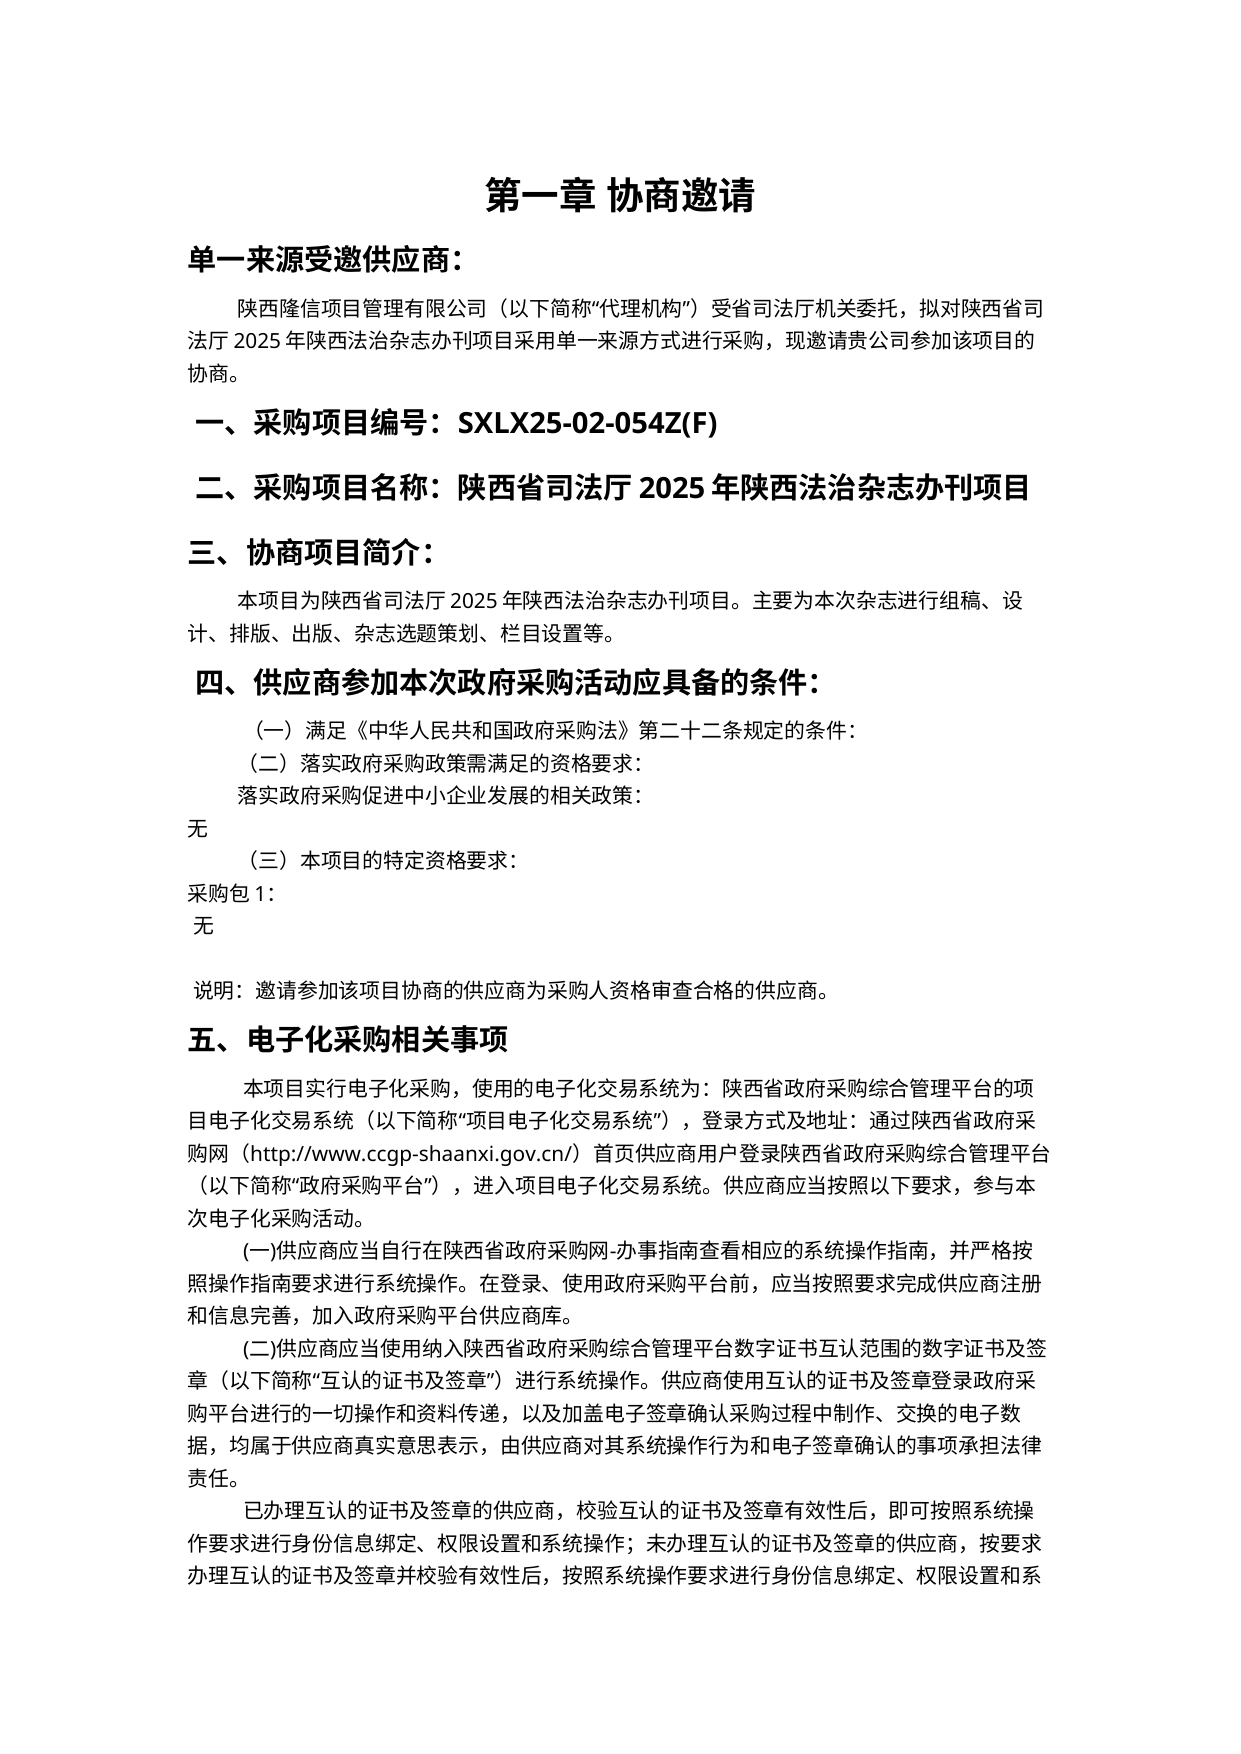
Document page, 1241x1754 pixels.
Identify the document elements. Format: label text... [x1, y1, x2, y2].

text (二)供应商应当使用纳入陕西省政府采购综合管理平台数字证书互认范围的数字证书及签章（以下简称“互认的证书及签章”）进行系统操作。供应商使用互认的证书及签章登录政府采购平台进行的一切操作和资料传递，以及加盖电子签章确认采购过程中制作、交换的电子数据，均属于供应商真实意思表示，由供应商对其系统操作行为和电子签章确认的事项承担法律责任。 [187, 1332, 1053, 1494]
text 第一章 协商邀请 [187, 162, 1053, 227]
text 无 [187, 909, 1053, 942]
text 二、采购项目名称：陕西省司法厅2025年陕西法治杂志办刊项目 [187, 454, 1053, 519]
text 无 [187, 812, 1053, 844]
text 一、采购项目编号：SXLX25-02-054Z(F) [187, 389, 1053, 454]
text 单一来源受邀供应商： [187, 227, 1053, 292]
text 说明：邀请参加该项目协商的供应商为采购人资格审查合格的供应商。 [187, 942, 1053, 1007]
text （二）落实政府采购政策需满足的资格要求： [187, 747, 1053, 779]
text 三、协商项目简介： [187, 519, 1053, 584]
text （一）满足《中华人民共和国政府采购法》第二十二条规定的条件： [187, 714, 1053, 747]
text 陕西隆信项目管理有限公司（以下简称“代理机构”）受省司法厅机关委托，拟对陕西省司法厅2025年陕西法治杂志办刊项目采用单一来源方式进行采购，现邀请贵公司参加该项目的协商。 [187, 292, 1053, 389]
text 五、电子化采购相关事项 [187, 1007, 1053, 1072]
text (一)供应商应当自行在陕西省政府采购网-办事指南查看相应的系统操作指南，并严格按照操作指南要求进行系统操作。在登录、使用政府采购平台前，应当按照要求完成供应商注册和信息完善，加入政府采购平台供应商库。 [187, 1234, 1053, 1332]
text 落实政府采购促进中小企业发展的相关政策： [187, 779, 1053, 812]
text （三）本项目的特定资格要求： [187, 844, 1053, 877]
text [187, 1494, 1053, 1592]
text 本项目为陕西省司法厅2025年陕西法治杂志办刊项目。主要为本次杂志进行组稿、设计、排版、出版、杂志选题策划、栏目设置等。 [187, 584, 1053, 649]
text 采购包1： [187, 877, 1053, 909]
text 本项目实行电子化采购，使用的电子化交易系统为：陕西省政府采购综合管理平台的项目电子化交易系统（以下简称“项目电子化交易系统”），登录方式及地址：通过陕西省政府采购网（http://www.ccgp-shaanxi.gov.cn/）首页供应商用户登录陕西省政府采购综合管理平台（以下简称“政府采购平台”），进入项目电子化交易系统。供应商应当按照以下要求，参与本次电子化采购活动。 [187, 1072, 1053, 1234]
text 四、供应商参加本次政府采购活动应具备的条件： [187, 649, 1053, 714]
